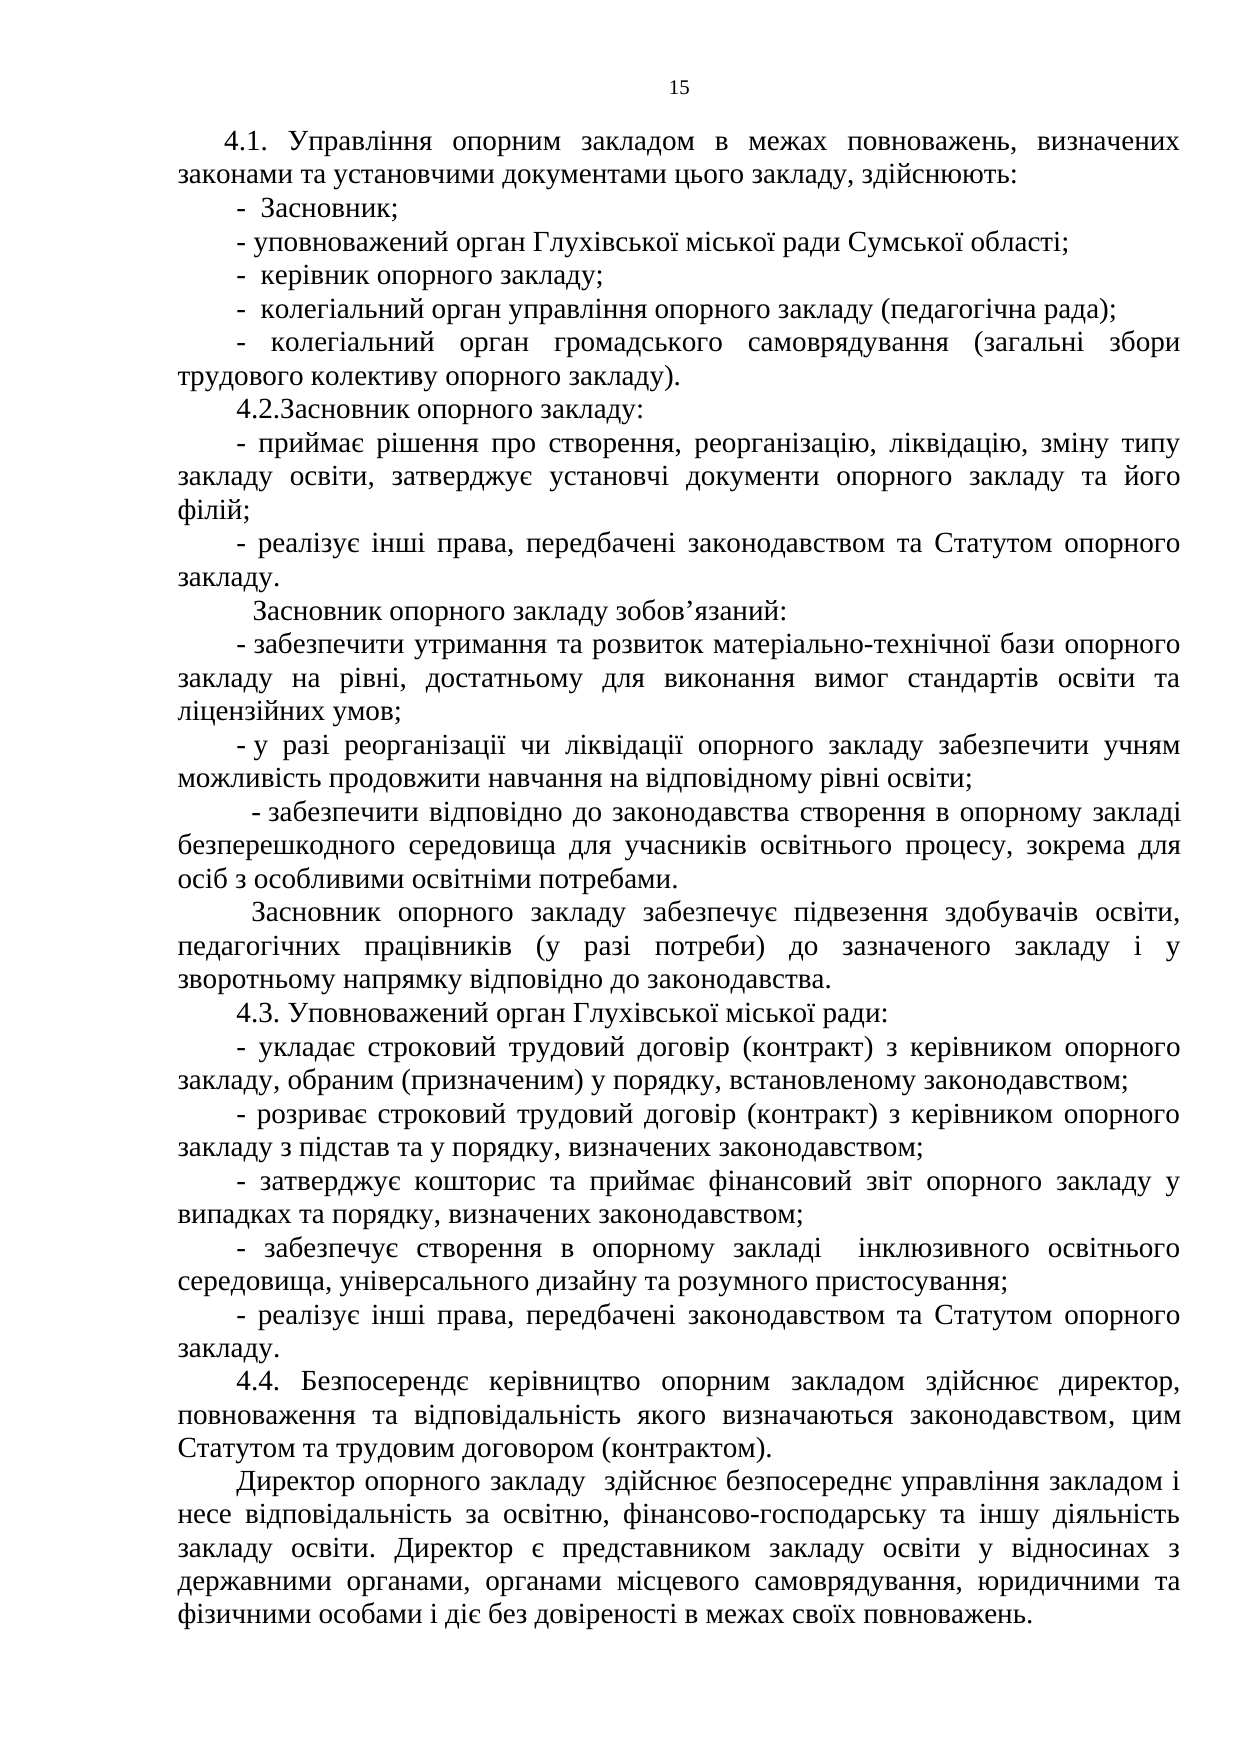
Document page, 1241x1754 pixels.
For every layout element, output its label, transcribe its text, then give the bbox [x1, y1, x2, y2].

list Засновник опорного закладу зобов’язаний: [252, 593, 1181, 626]
text - Засновник; [177, 190, 1181, 224]
text - затверджує кошторис та приймає фінансовий звіт опорного закладу у випадках та порядку, визначених законодавством; [177, 1163, 1181, 1230]
text 4.1. Управління опорним закладом в межах повноважень, визначених законами та установчими документами цього закладу, здійснюють: [177, 123, 1181, 190]
text - колегіальний орган громадського самоврядування (загальні збори трудового колективу опорного закладу). [177, 324, 1181, 391]
text Директор опорного закладу здійснює безпосереднє управління закладом і несе відповідальність за освітню, фінансово-господарську та іншу діяльність закладу освіти. Директор є представником закладу освіти у відносинах з державними органами, органами місцевого самоврядування, юридичними та фізичними особами і діє без довіреності в межах своїх повноважень. [177, 1464, 1181, 1630]
text - приймає рішення про створення, реорганізацію, ліквідацію, зміну типу закладу освіти, затверджує установчі документи опорного закладу та його філій; [177, 425, 1181, 526]
text - розриває строковий трудовий договір (контракт) з керівником опорного закладу з підстав та у порядку, визначених законодавством; [177, 1096, 1181, 1163]
list - забезпечити відповідно до законодавства створення в опорному закладі безперешкодного середовища для учасників освітнього процесу, зокрема для осіб з особливими освітніми потребами. [177, 794, 1181, 894]
text - колегіальний орган управління опорного закладу (педагогічна рада); [177, 291, 1181, 324]
list Засновник опорного закладу забезпечує підвезення здобувачів освіти, педагогічних працівників (у разі потреби) до зазначеного закладу і у зворотньому напрямку відповідно до законодавства. [177, 894, 1181, 995]
text - реалізує інші права, передбачені законодавством та Статутом опорного закладу. [177, 1297, 1181, 1364]
text - забезпечує створення в опорному закладі інклюзивного освітнього середовища, універсального дизайну та розумного пристосування; [177, 1230, 1181, 1297]
list - у разі реорганізації чи ліквідації опорного закладу забезпечити учням можливість продовжити навчання на відповідному рівні освіти; [177, 727, 1181, 794]
list - забезпечити утримання та розвиток матеріально-технічної бази опорного закладу на рівні, достатньому для виконання вимог стандартів освіти та ліцензійних умов; [177, 626, 1181, 727]
text 4.4. Безпосерендє керівництво опорним закладом здійснює директор, повноваження та відповідальність якого визначаються законодавством, цим Статутом та трудовим договором (контрактом). [177, 1364, 1181, 1464]
text - керівник опорного закладу; [177, 257, 1181, 291]
text - укладає строковий трудовий договір (контракт) з керівником опорного закладу, обраним (призначеним) у порядку, встановленому законодавством; [177, 1029, 1181, 1096]
text 4.3. Уповноважений орган Глухівської міської ради: [177, 995, 1181, 1029]
text - уповноважений орган Глухівської міської ради Сумської області; [177, 224, 1181, 257]
text 4.2.Засновник опорного закладу: [177, 391, 1181, 425]
text - реалізує інші права, передбачені законодавством та Статутом опорного закладу. [177, 526, 1181, 593]
